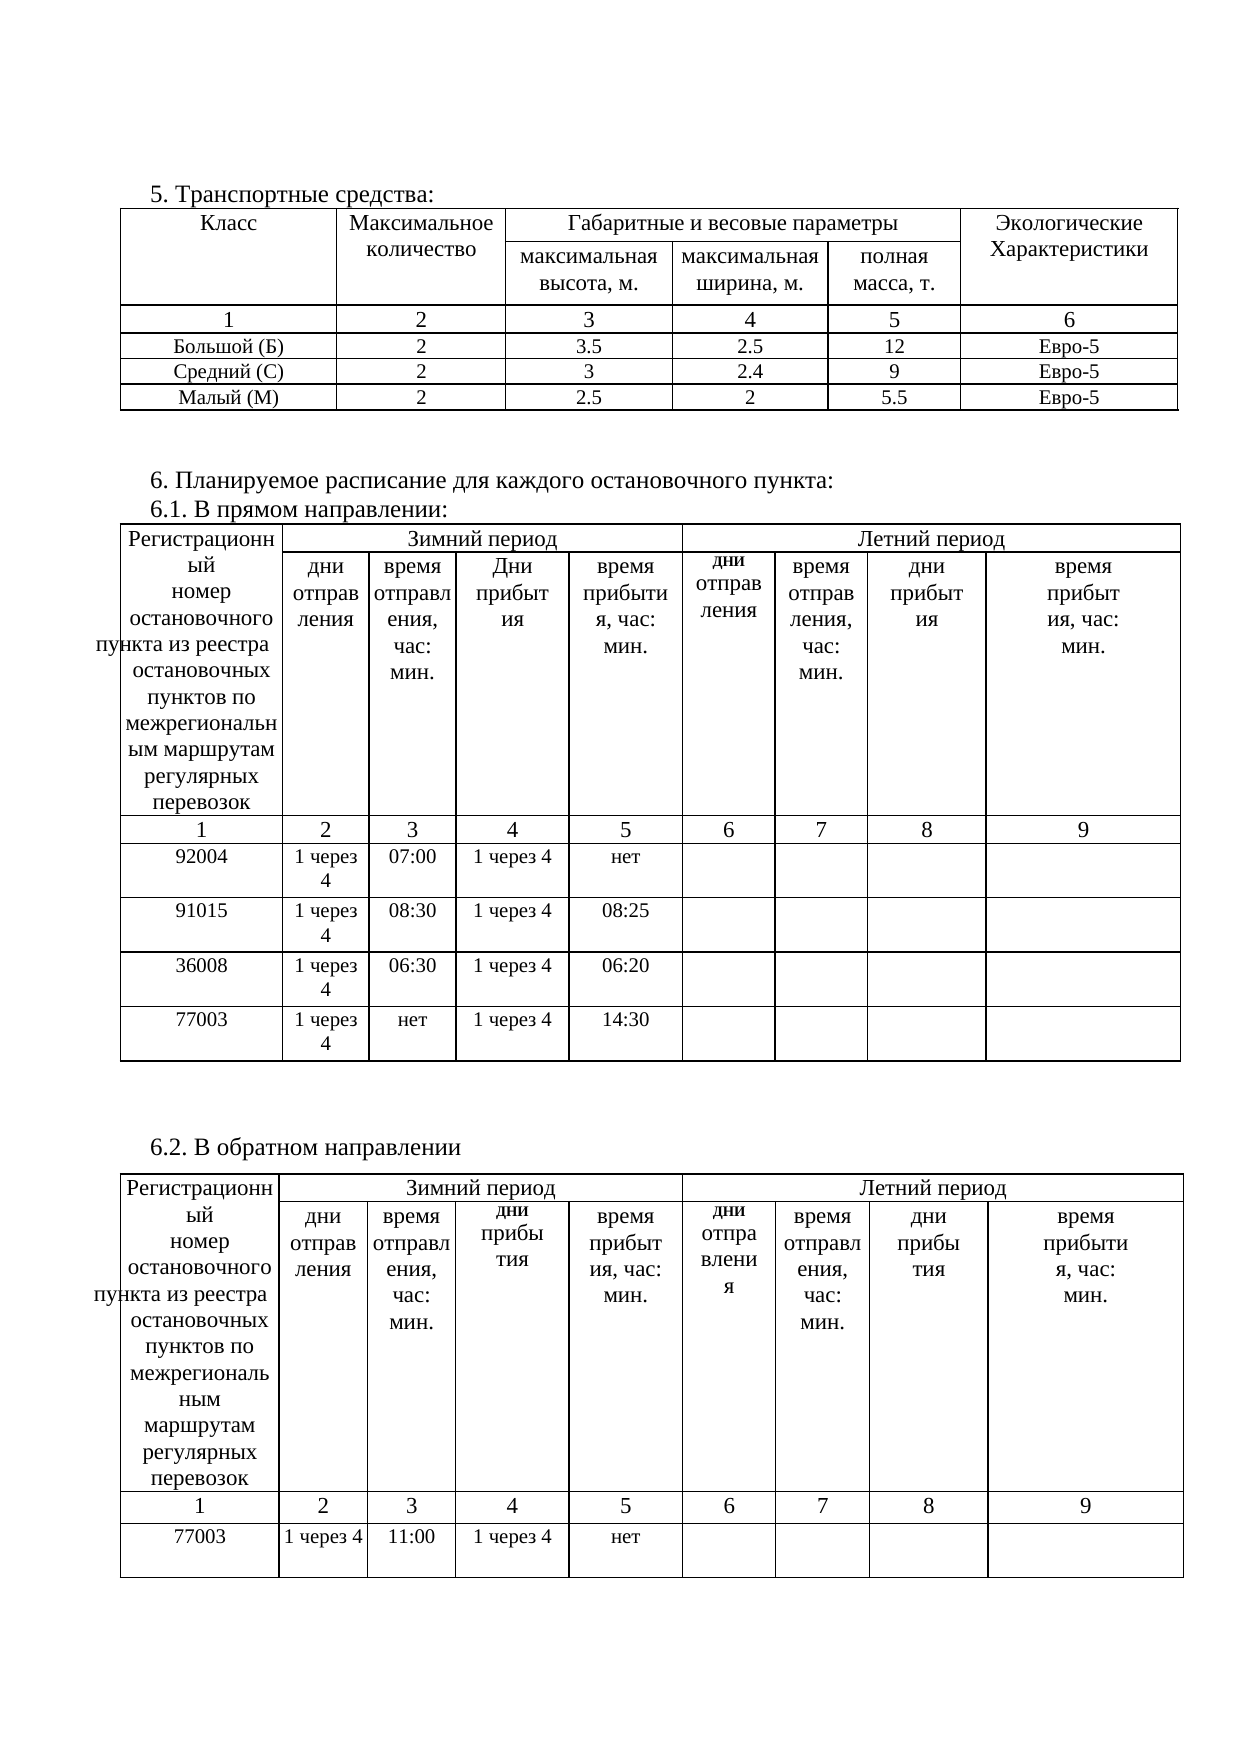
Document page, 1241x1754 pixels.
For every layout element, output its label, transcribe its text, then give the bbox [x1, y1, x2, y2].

table_cell 5 [570, 816, 682, 842]
table_cell 08:30 [370, 898, 455, 951]
table_header Зимний период [280, 1175, 682, 1201]
table_cell время отправл ения, час: мин. [370, 553, 455, 814]
table_cell 4 [673, 306, 827, 332]
table_cell 6 [961, 306, 1177, 332]
table_cell дни отправ ления [283, 553, 368, 814]
table_cell дни отправ ления [280, 1202, 367, 1491]
table_cell 1 через 4 [283, 1007, 368, 1060]
table_cell [683, 1524, 775, 1577]
table_cell 8 [868, 816, 985, 842]
table_cell время прибыт ия, час: мин. [987, 553, 1180, 814]
table_cell 77003 [121, 1007, 282, 1060]
table_cell 1 через 4 [283, 844, 368, 897]
table_cell [987, 898, 1180, 951]
table_cell 9 [989, 1492, 1183, 1522]
table_cell [870, 1524, 987, 1577]
table_cell [868, 1007, 985, 1060]
table_cell [776, 953, 867, 1006]
table_header Габаритные и весовые параметры [506, 209, 960, 241]
table_cell 2 [337, 334, 505, 358]
table_cell 1 через 4 [457, 844, 568, 897]
table_cell ДНИ отпра влени я [683, 1202, 775, 1491]
table_cell 3 [506, 306, 672, 332]
table_cell 3 [368, 1492, 455, 1522]
table_cell 2 [337, 385, 505, 409]
table_cell 08:25 [570, 898, 682, 951]
table_cell 92004 [121, 844, 282, 897]
table_cell время отправл ения, час: мин. [776, 1202, 869, 1491]
table_cell 2 [673, 385, 827, 409]
table_cell 1 через 4 [456, 1524, 568, 1577]
table_cell время отправл ения, час: мин. [368, 1202, 455, 1491]
table_cell 07:00 [370, 844, 455, 897]
table_cell 3 [506, 359, 672, 383]
table_cell время прибыти я, час: мин. [570, 553, 682, 814]
table_cell 1 через 4 [280, 1524, 367, 1577]
table_cell время прибыт ия, час: мин. [570, 1202, 682, 1491]
table_cell 1 [121, 306, 336, 332]
table_cell Евро-5 [961, 385, 1177, 409]
table_header Экологические Характеристики [961, 209, 1177, 304]
table_cell дни прибыт ия [868, 553, 985, 814]
table_cell дни прибы тия [870, 1202, 987, 1491]
table_cell время отправ ления, час: мин. [776, 553, 867, 814]
table_cell [683, 898, 774, 951]
table_cell 1 через 4 [457, 953, 568, 1006]
table_cell [987, 844, 1180, 897]
table_cell [683, 1007, 774, 1060]
table_cell 4 [456, 1492, 568, 1522]
table_cell [683, 844, 774, 897]
table_cell 2.5 [506, 385, 672, 409]
table_cell 1 [121, 1492, 278, 1522]
table_cell [987, 1007, 1180, 1060]
table_cell нет [570, 844, 682, 897]
table_cell 1 через 4 [283, 953, 368, 1006]
table_cell максимальная высота, м. [506, 242, 672, 304]
table_cell Евро-5 [961, 334, 1177, 358]
table_cell ДНИ прибы тия [456, 1202, 568, 1491]
table_cell 14:30 [570, 1007, 682, 1060]
table_header Регистрационный номер остановочного пункта из реестра остановочных пунктов по межрегиональным маршрутам регулярных перевозок [121, 525, 282, 814]
table_cell 6 [683, 1492, 775, 1522]
table_cell 2.5 [673, 334, 827, 358]
table_cell [868, 898, 985, 951]
table_cell полная масса, т. [829, 242, 960, 304]
table_cell нет [370, 1007, 455, 1060]
table_cell 91015 [121, 898, 282, 951]
table_cell [868, 844, 985, 897]
table_header Зимний период [283, 525, 682, 551]
table_cell 2 [337, 359, 505, 383]
table_cell Евро-5 [961, 359, 1177, 383]
text 6.2. В обратном направлении [150, 1132, 1090, 1160]
table_cell 1 через 4 [457, 898, 568, 951]
table_cell Дни прибыт ия [457, 553, 568, 814]
table_cell максимальная ширина, м. [673, 242, 827, 304]
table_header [121, 1175, 278, 1491]
table_cell Большой (Б) [121, 334, 336, 358]
table_cell 6 [683, 816, 774, 842]
table_cell 1 через 4 [283, 898, 368, 951]
table_header Максимальное количество [337, 209, 505, 304]
table_header Летний период [683, 1175, 1183, 1201]
table_cell [776, 898, 867, 951]
table_cell ДНИ отправ ления [683, 553, 774, 814]
table_cell Средний (С) [121, 359, 336, 383]
table_cell 1 через 4 [457, 1007, 568, 1060]
table_cell 5 [829, 306, 960, 332]
table_cell 7 [776, 1492, 869, 1522]
text 6. Планируемое расписание для каждого остановочного пункта: [150, 466, 1090, 494]
table_cell нет [570, 1524, 682, 1577]
table_cell [987, 953, 1180, 1006]
table_cell [989, 1524, 1183, 1577]
table_cell время прибыти я, час: мин. [989, 1202, 1183, 1491]
table_header Летний период [683, 525, 1180, 551]
table_header Класс [121, 209, 336, 304]
table_cell 8 [870, 1492, 987, 1522]
table_cell 06:30 [370, 953, 455, 1006]
table_cell 4 [457, 816, 568, 842]
table_cell 5.5 [829, 385, 960, 409]
text 5. Транспортные средства: [150, 179, 1090, 207]
table_cell 2.4 [673, 359, 827, 383]
table_cell 36008 [121, 953, 282, 1006]
table_cell 9 [829, 359, 960, 383]
table_cell 11:00 [368, 1524, 455, 1577]
table_cell 2 [337, 306, 505, 332]
table_cell 7 [776, 816, 867, 842]
table_cell [868, 953, 985, 1006]
table_cell 9 [987, 816, 1180, 842]
table_cell 5 [570, 1492, 682, 1522]
table_cell 3.5 [506, 334, 672, 358]
table_cell 2 [283, 816, 368, 842]
table_cell 06:20 [570, 953, 682, 1006]
table_cell 1 [121, 816, 282, 842]
table_cell Малый (М) [121, 385, 336, 409]
table_cell 3 [370, 816, 455, 842]
table_cell [683, 953, 774, 1006]
table_cell 12 [829, 334, 960, 358]
text 6.1. В прямом направлении: [150, 494, 1090, 523]
table_cell [776, 1524, 869, 1577]
table_cell [776, 844, 867, 897]
table_cell 77003 [121, 1524, 278, 1577]
table_cell [776, 1007, 867, 1060]
table_cell 2 [280, 1492, 367, 1522]
